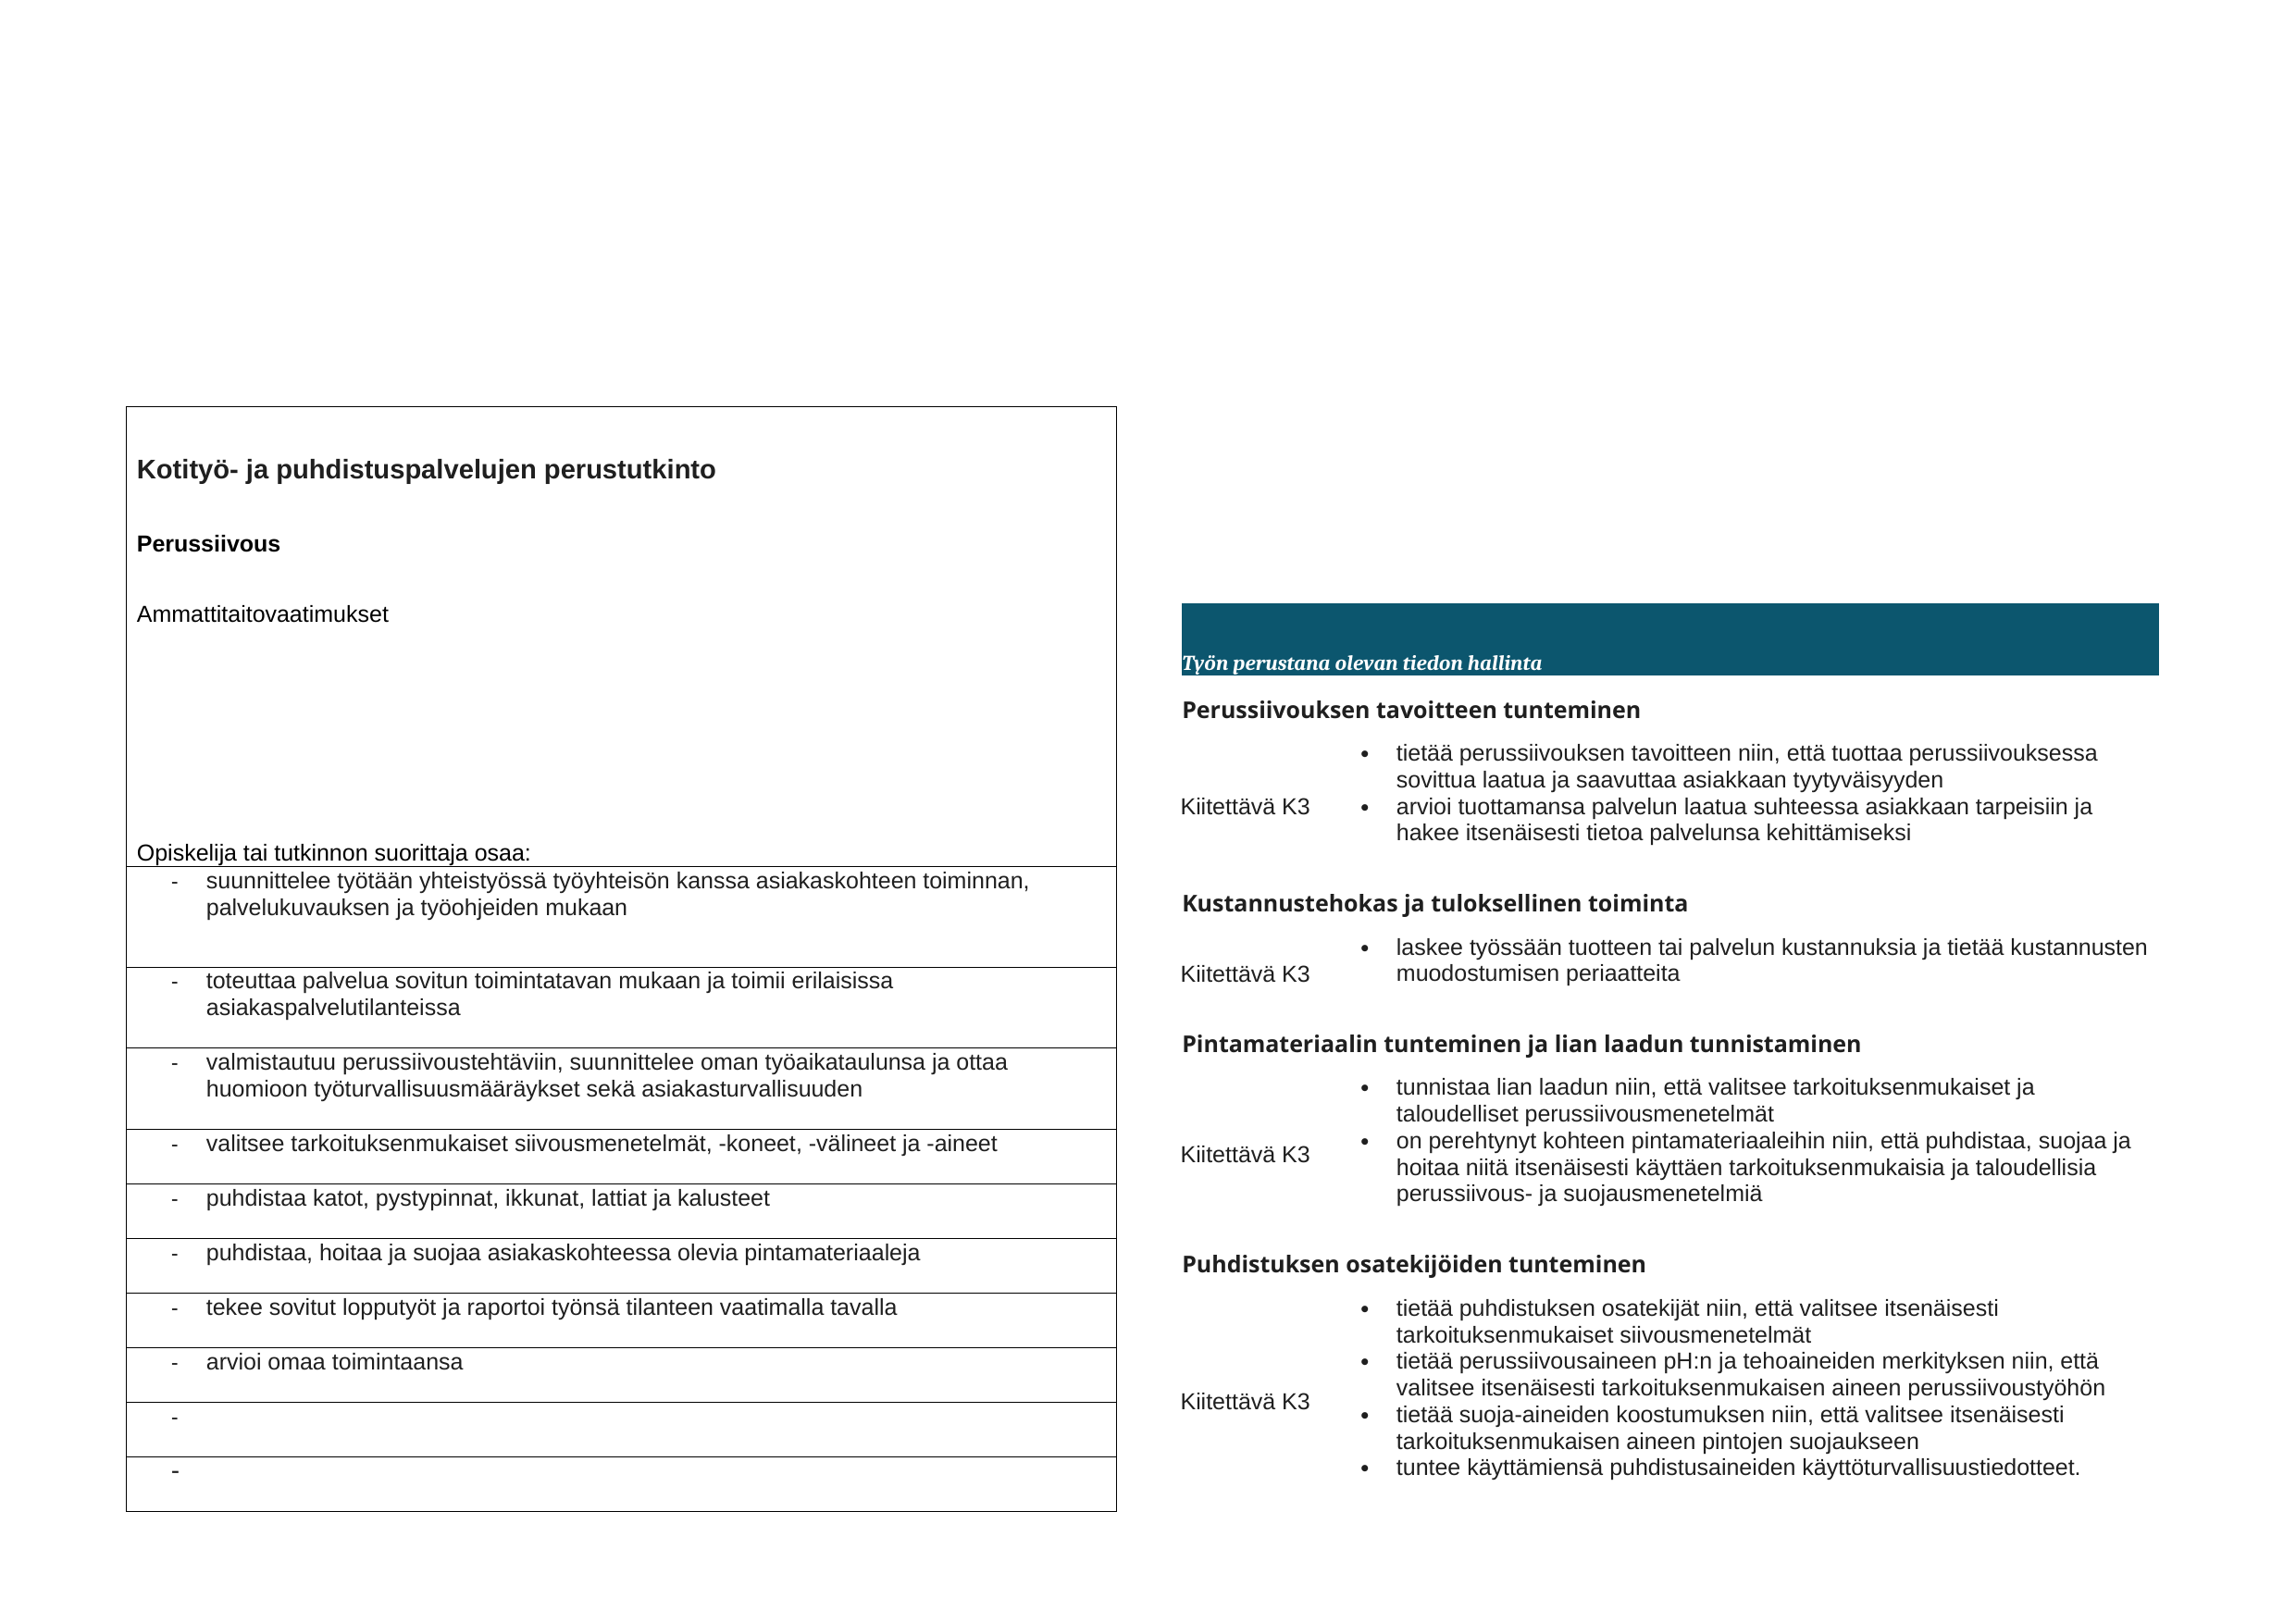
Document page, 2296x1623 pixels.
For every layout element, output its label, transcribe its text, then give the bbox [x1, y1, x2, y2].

table_header Kiitettävä K3 [1180, 739, 1327, 873]
table_header Kiitettävä K3 [1180, 1074, 1327, 1233]
table_header Kotityö- ja puhdistuspalvelujen perustutkinto Perussiivous Ammattitaitovaatimukset Opiskelija tai tutkinnon suorittaja osaa: [127, 407, 1116, 866]
table_cell valitsee tarkoituksenmukaiset siivousmenetelmät, -koneet, -välineet ja -aineet [127, 1130, 1116, 1183]
text Perussiivouksen tavoitteen tunteminen [1182, 693, 2159, 725]
table_cell puhdistaa katot, pystypinnat, ikkunat, lattiat ja kalusteet [127, 1184, 1116, 1238]
table_cell valmistautuu perussiivoustehtäviin, suunnittelee oman työaikataulunsa ja ottaa huomioon työturvallisuusmääräykset sekä asiakasturvallisuuden [127, 1048, 1116, 1129]
subtitle Työn perustana olevan tiedon hallinta [1182, 650, 2159, 675]
text Kustannustehokas ja tuloksellinen toiminta [1182, 887, 2159, 919]
table_cell [127, 1457, 1116, 1511]
text Puhdistuksen osatekijöiden tunteminen [1182, 1248, 2159, 1280]
table_cell suunnittelee työtään yhteistyössä työyhteisön kanssa asiakaskohteen toiminnan, palvelukuvauksen ja työohjeiden mukaan [127, 867, 1116, 966]
table_cell puhdistaa, hoitaa ja suojaa asiakaskohteessa olevia pintamateriaaleja [127, 1239, 1116, 1293]
table_cell [127, 1403, 1116, 1456]
table_header tietää puhdistuksen osatekijät niin, että valitsee itsenäisesti tarkoituksenmukaiset siivousmenetelmät tietää perussiivousaineen pH:n ja tehoaineiden merkityksen niin, että valitsee itsenäisesti tarkoituksenmukaisen aineen perussiivoustyöhön tietää suoja-aineiden koostumuksen niin, että valitsee itsenäisesti tarkoituksenmukaisen aineen pintojen suojaukseen tuntee käyttämiensä puhdistusaineiden käyttöturvallisuustiedotteet. [1327, 1295, 2157, 1507]
table_header laskee työssään tuotteen tai palvelun kustannuksia ja tietää kustannusten muodostumisen periaatteita [1327, 934, 2157, 1013]
table_cell arvioi omaa toimintaansa [127, 1348, 1116, 1402]
text Pintamateriaalin tunteminen ja lian laadun tunnistaminen [1182, 1028, 2159, 1059]
table_cell tekee sovitut lopputyöt ja raportoi työnsä tilanteen vaatimalla tavalla [127, 1294, 1116, 1347]
table_cell toteuttaa palvelua sovitun toimintatavan mukaan ja toimii erilaisissa asiakaspalvelutilanteissa [127, 968, 1116, 1047]
table_header Kiitettävä K3 [1180, 934, 1327, 1013]
table_header Kiitettävä K3 [1180, 1295, 1327, 1507]
table_header tunnistaa lian laadun niin, että valitsee tarkoituksenmukaiset ja taloudelliset perussiivousmenetelmät on perehtynyt kohteen pintamateriaaleihin niin, että puhdistaa, suojaa ja hoitaa niitä itsenäisesti käyttäen tarkoituksenmukaisia ja taloudellisia perussiivous- ja suojausmenetelmiä [1327, 1074, 2157, 1233]
table_header tietää perussiivouksen tavoitteen niin, että tuottaa perussiivouksessa sovittua laatua ja saavuttaa asiakkaan tyytyväisyyden arvioi tuottamansa palvelun laatua suhteessa asiakkaan tarpeisiin ja hakee itsenäisesti tietoa palvelunsa kehittämiseksi [1327, 739, 2157, 873]
